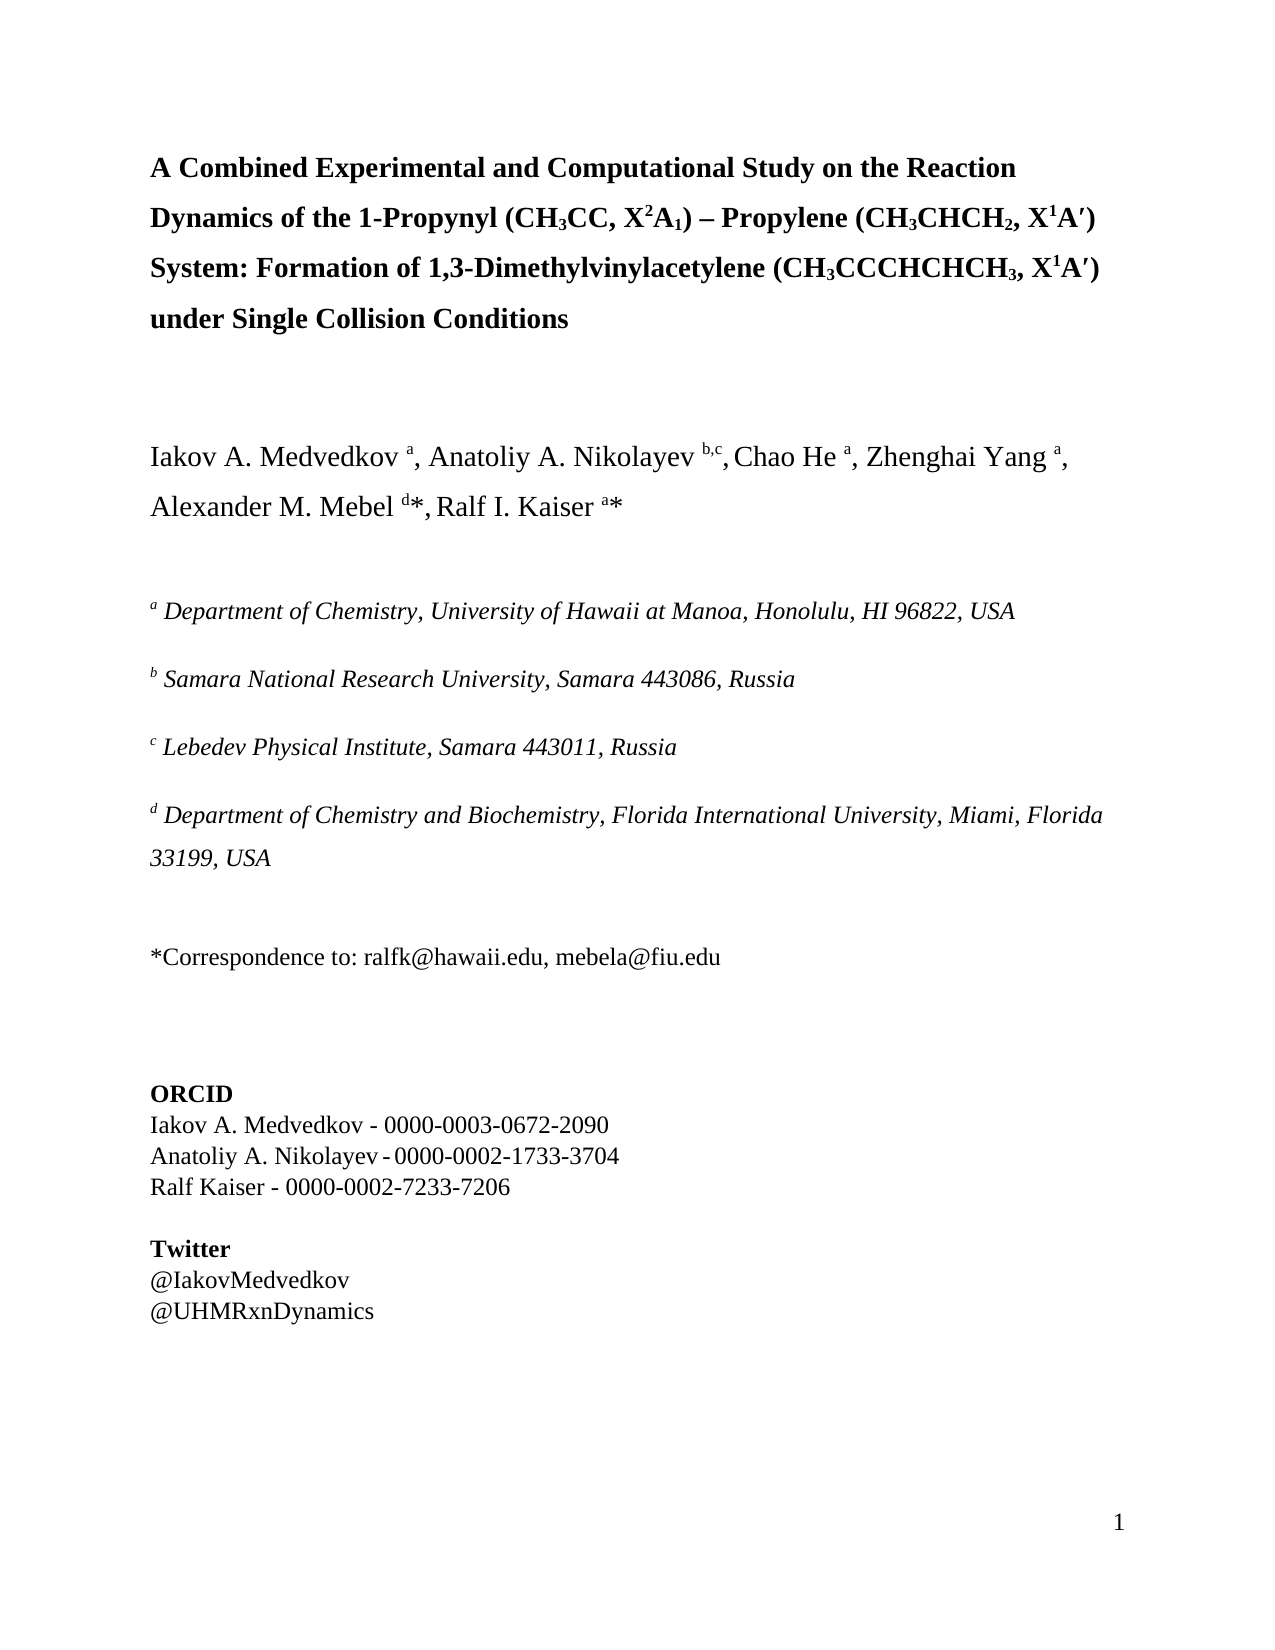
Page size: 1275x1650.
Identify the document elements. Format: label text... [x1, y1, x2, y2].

text *Correspondence to: ralfk@hawaii.edu, mebela@fiu.edu [150, 942, 1125, 971]
title A Combined Experimental and Computational Study on the Reaction Dynamics of the 1-Propynyl (CH3CC, X2A1) – Propylene (CH3CHCH2, X1A′) System: Formation of 1,3-Dimethylvinylacetylene (CH3CCCHCHCH3, X1A′) under Single Collision Conditions [150, 150, 1125, 334]
text Twitter [150, 1234, 1125, 1263]
text @IakovMedvedkov [150, 1265, 1125, 1294]
text Iakov A. Medvedkov a, Anatoliy A. Nikolayev b,c, Chao He a, Zhenghai Yang a, Alexander M. Mebel d*, Ralf I. Kaiser a* [150, 439, 1125, 523]
text d Department of Chemistry and Biochemistry, Florida International University, Miami, Florida 33199, USA [150, 800, 1125, 872]
text Anatoliy A. Nikolayev - 0000-0002-1733-3704 [150, 1141, 1125, 1169]
text c Lebedev Physical Institute, Samara 443011, Russia [150, 732, 1125, 761]
text b Samara National Research University, Samara 443086, Russia [150, 664, 1125, 693]
text @UHMRxnDynamics [150, 1296, 1125, 1325]
text Iakov A. Medvedkov - 0000-0003-0672-2090 [150, 1110, 1125, 1138]
text ORCID [150, 1079, 1125, 1107]
text Ralf Kaiser - 0000-0002-7233-7206 [150, 1172, 1125, 1201]
text a Department of Chemistry, University of Hawaii at Manoa, Honolulu, HI 96822, USA [150, 596, 1125, 624]
